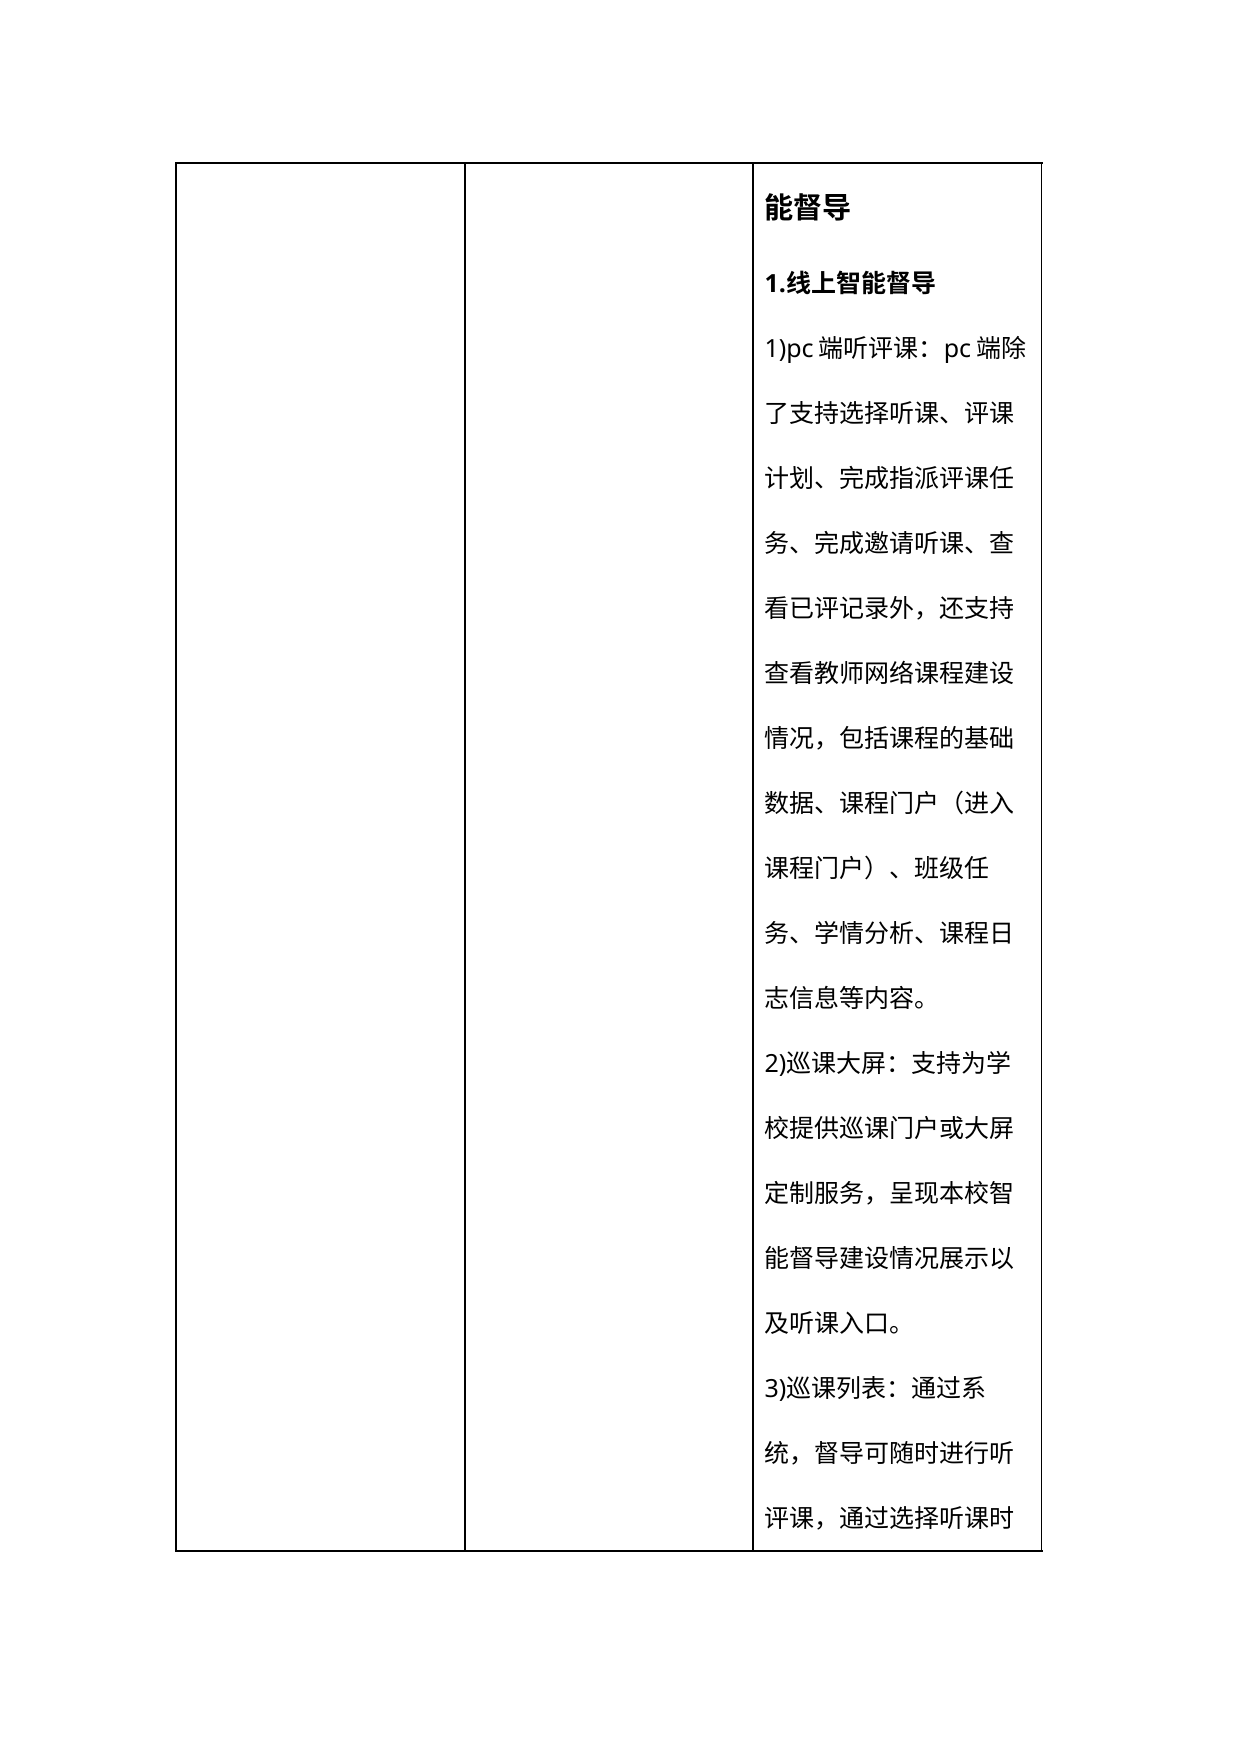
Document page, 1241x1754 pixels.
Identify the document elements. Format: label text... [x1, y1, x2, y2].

table_cell [466, 164, 752, 1550]
table_cell 2 [177, 164, 464, 1550]
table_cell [754, 164, 1041, 1550]
